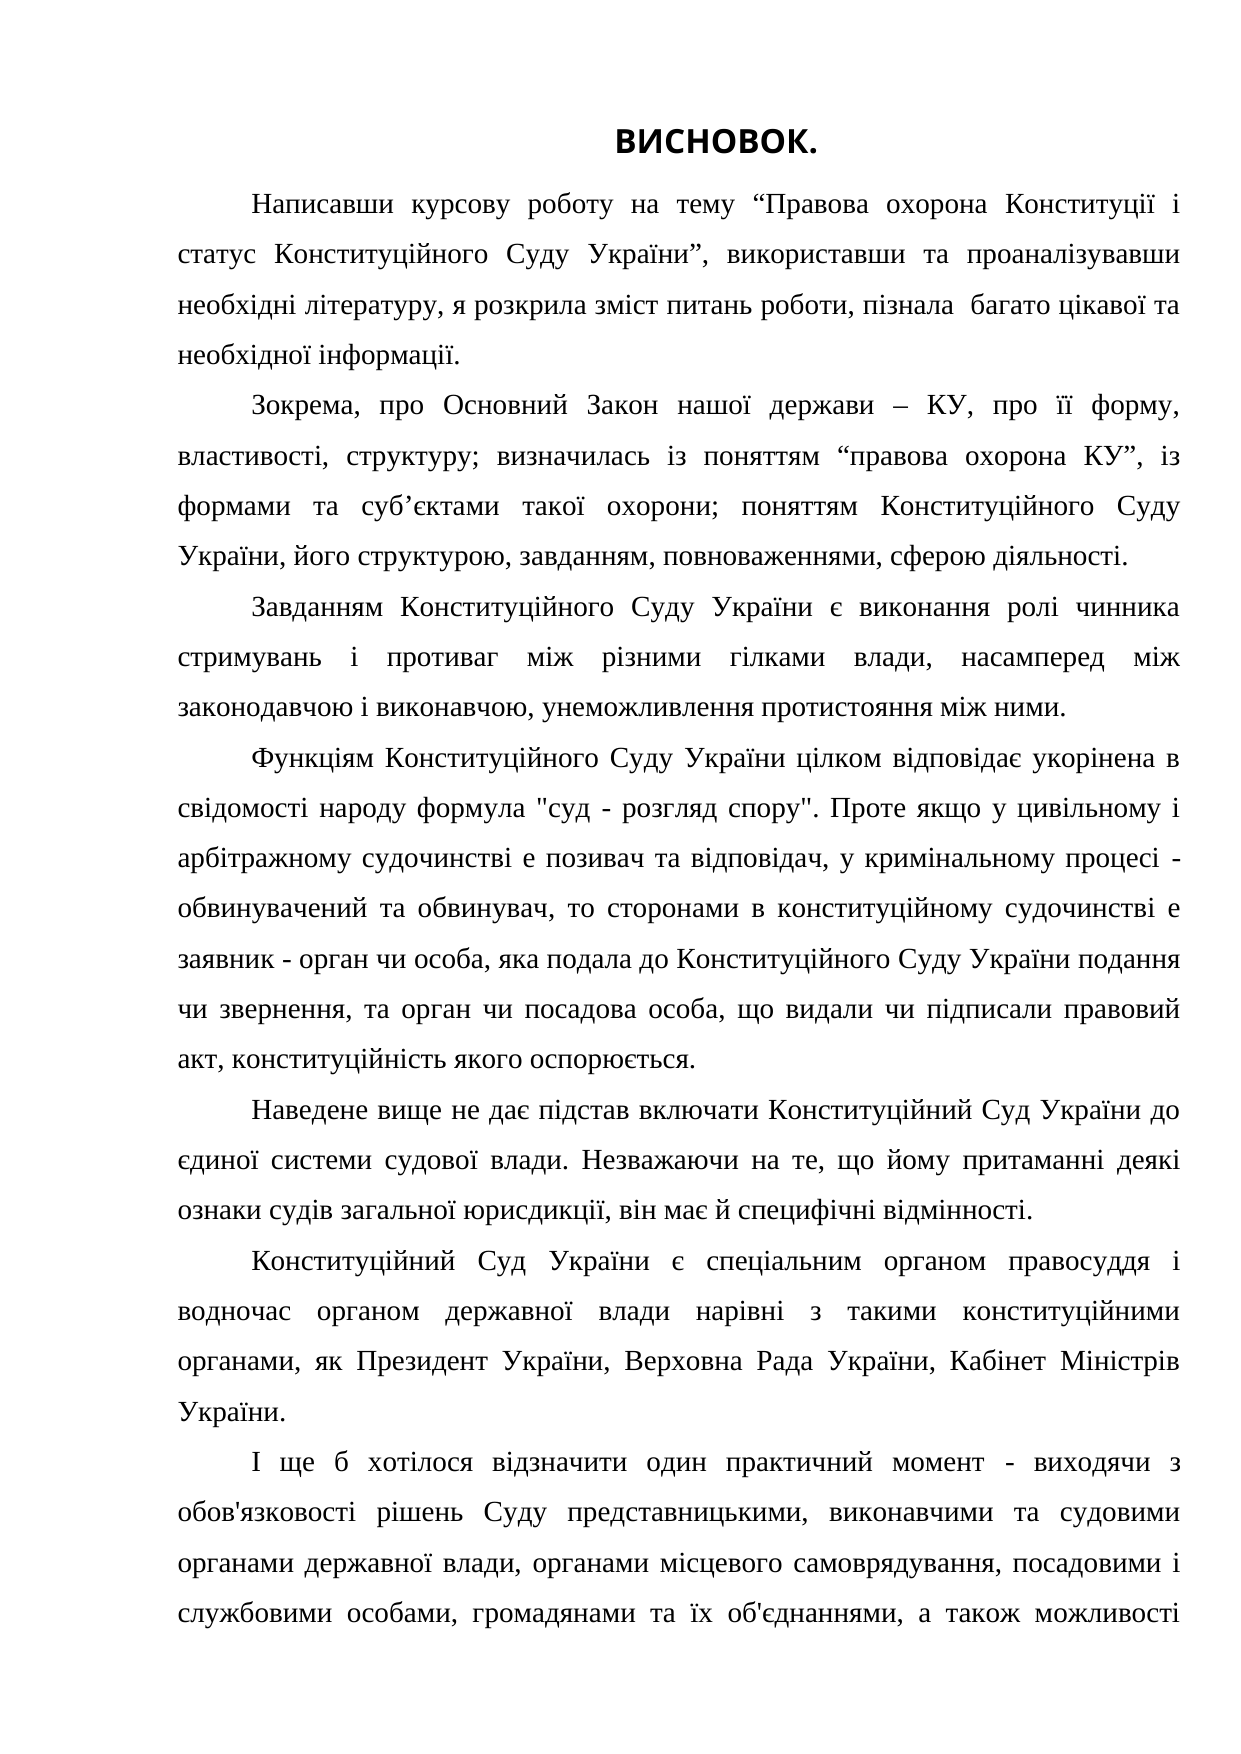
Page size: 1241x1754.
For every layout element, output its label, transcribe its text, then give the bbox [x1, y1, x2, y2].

text Наведене вище не дає підстав включати Конституційний Суд України до єдиної системи судової влади. Незважаючи на те, що йому притаманні деякі ознаки судів загальної юрисдикції, він має й специфічні відмінності. [177, 1092, 1181, 1226]
text Функціям Конституційного Суду України цілком відповідає укорінена в свідомості народу формула "суд - розгляд спору". Проте якщо у цивільному і арбітражному судочинстві е позивач та відповідач, у кримінальному процесі - обвинувачений та обвинувач, то сторонами в конституційному судочинстві е заявник - орган чи особа, яка подала до Конституційного Суду України подання чи звернення, та орган чи посадова особа, що видали чи підписали правовий акт, конституційність якого оспорюється. [177, 740, 1181, 1075]
text Висновок. [177, 118, 1181, 163]
text Завданням Конституційного Суду України є виконання ролі чинника стримувань і противаг між різними гілками влади, насамперед між законодавчою і виконавчою, унеможливлення протистояння між ними. [177, 589, 1181, 723]
text Зокрема, про Основний Закон нашої держави – КУ, про її форму, властивості, структуру; визначилась із поняттям “правова охорона КУ”, із формами та суб’єктами такої охорони; поняттям Конституційного Суду України, його структурою, завданням, повноваженнями, сферою діяльності. [177, 387, 1181, 572]
text Конституційний Суд України є спеціальним органом правосуддя і водночас органом державної влади нарівні з такими конституційними органами, як Президент України, Верховна Рада України, Кабінет Міністрів України. [177, 1243, 1181, 1427]
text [177, 1444, 1181, 1628]
text Написавши курсову роботу на тему “Правова охорона Конституції і статус Конституційного Суду України”, використавши та проаналізувавши необхідні літературу, я розкрила зміст питань роботи, пізнала багато цікавої та необхідної інформації. [177, 186, 1181, 371]
